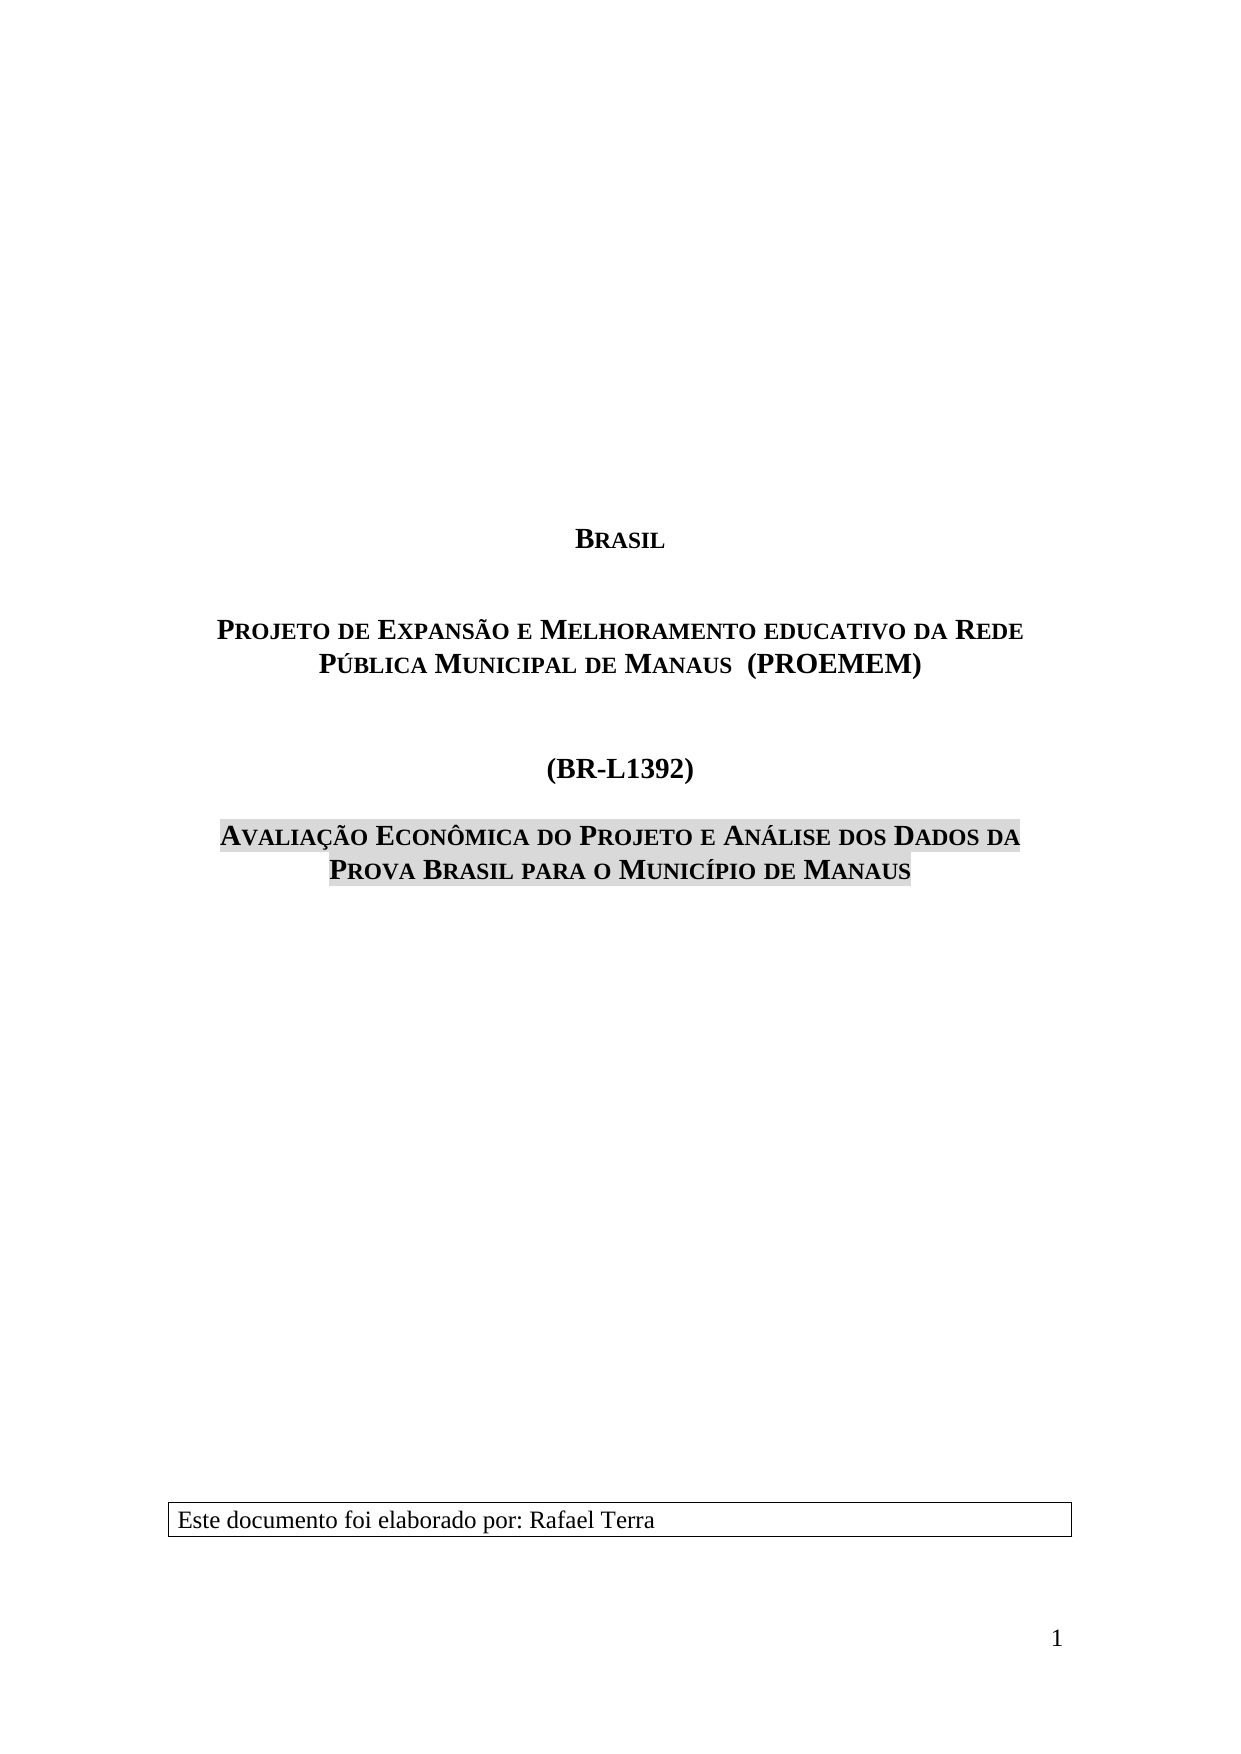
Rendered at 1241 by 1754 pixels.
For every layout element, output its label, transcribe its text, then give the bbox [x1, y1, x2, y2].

text (BR-L1392) [177, 751, 1063, 785]
text Este documento foi elaborado por: Rafael Terra [169, 1503, 1071, 1536]
text Projeto de Expansão e Melhoramento educativo da Rede Pública Municipal de Manaus (PROEMEM) [177, 612, 1063, 679]
text Avaliação Econômica do Projeto e Análise dos Dados da Prova Brasil para o Município de Manaus [177, 818, 1063, 886]
text Brasil [177, 521, 1063, 555]
